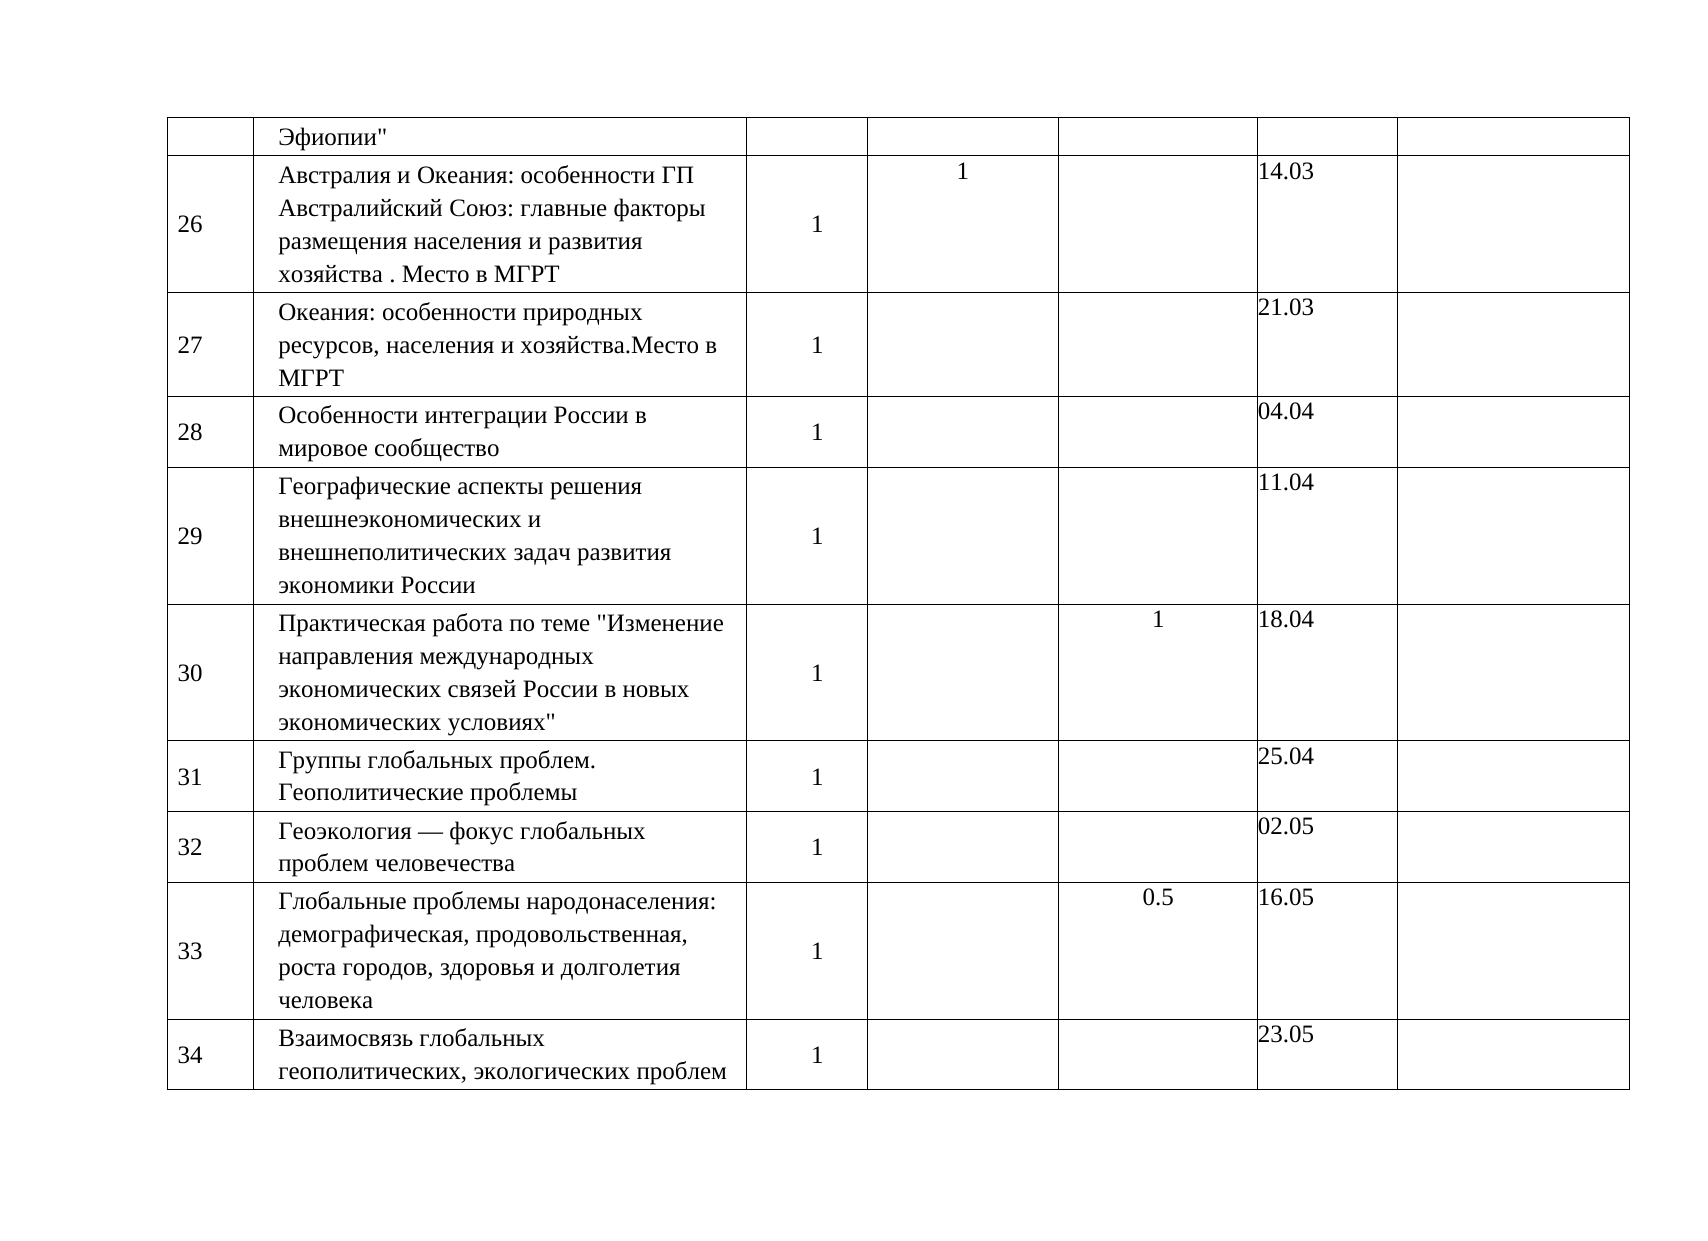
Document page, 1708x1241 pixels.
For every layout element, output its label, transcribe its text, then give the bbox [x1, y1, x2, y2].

table_cell 25.04 [1258, 741, 1397, 811]
table_cell [1059, 156, 1257, 292]
table_cell 04.04 [1258, 397, 1397, 466]
table_cell 18.04 [1258, 605, 1397, 740]
table_cell [1398, 468, 1629, 603]
table_header Эфиопии" [254, 118, 746, 155]
table_cell [868, 812, 1058, 882]
table_cell 1 [747, 468, 867, 603]
table_cell 1 [747, 397, 867, 466]
table_cell Группы глобальных проблем. Геополитические проблемы [254, 741, 746, 811]
table_cell 33 [168, 883, 253, 1019]
table_cell [1059, 812, 1257, 882]
table_header [168, 118, 253, 155]
table_cell Географические аспекты решения внешнеэкономических и внешнеполитических задач развития экономики России [254, 468, 746, 603]
table_cell 34 [168, 1020, 253, 1089]
table_cell [1398, 883, 1629, 1019]
table_cell [1398, 397, 1629, 466]
table_cell [868, 468, 1058, 603]
table_cell Особенности интеграции России в мировое сообщество [254, 397, 746, 466]
table_cell 31 [168, 741, 253, 811]
table_cell [868, 605, 1058, 740]
table_cell Геоэкология — фокус глобальных проблем человечества [254, 812, 746, 882]
table_cell 23.05 [1258, 1020, 1397, 1089]
table_header [1258, 118, 1397, 155]
table_cell [1059, 741, 1257, 811]
table_cell 14.03 [1258, 156, 1397, 292]
table_cell 30 [168, 605, 253, 740]
table_cell [1059, 1020, 1257, 1089]
table_cell 02.05 [1258, 812, 1397, 882]
table_cell 29 [168, 468, 253, 603]
table_header [747, 118, 867, 155]
table_cell 16.05 [1258, 883, 1397, 1019]
table_cell [1059, 397, 1257, 466]
table_cell [868, 397, 1058, 466]
table_header [1398, 118, 1629, 155]
table_cell Океания: особенности природных ресурсов, населения и хозяйства.Место в МГРТ [254, 293, 746, 396]
table_cell [1059, 468, 1257, 603]
table_header [868, 118, 1058, 155]
table_cell 1 [747, 293, 867, 396]
table_cell [868, 293, 1058, 396]
table_cell 1 [747, 605, 867, 740]
table_cell 1 [747, 156, 867, 292]
table_cell 27 [168, 293, 253, 396]
table_cell [868, 741, 1058, 811]
table_cell [1398, 741, 1629, 811]
table_cell [1398, 156, 1629, 292]
table_cell 11.04 [1258, 468, 1397, 603]
table_cell 1 [747, 1020, 867, 1089]
table_cell Взаимосвязь глобальных геополитических, экологических проблем [254, 1020, 746, 1089]
table_cell 1 [747, 883, 867, 1019]
table_header [1059, 118, 1257, 155]
table_cell [1398, 812, 1629, 882]
table_cell [868, 883, 1058, 1019]
table_cell [868, 1020, 1058, 1089]
table_cell 1 [868, 156, 1058, 292]
table_cell 1 [747, 812, 867, 882]
table_cell 32 [168, 812, 253, 882]
table_cell 0.5 [1059, 883, 1257, 1019]
table_cell [1398, 1020, 1629, 1089]
table_cell 28 [168, 397, 253, 466]
table_cell 1 [747, 741, 867, 811]
table_cell Глобальные проблемы народонаселения: демографическая, продовольственная, роста городов, здоровья и долголетия человека [254, 883, 746, 1019]
table_cell 1 [1059, 605, 1257, 740]
table_cell [1398, 293, 1629, 396]
table_cell 26 [168, 156, 253, 292]
table_cell [1059, 293, 1257, 396]
table_cell [1398, 605, 1629, 740]
table_cell 21.03 [1258, 293, 1397, 396]
table_cell Практическая работа по теме "Изменение направления международных экономических связей России в новых экономических условиях" [254, 605, 746, 740]
table_cell Австралия и Океания: особенности ГП Австралийский Союз: главные факторы размещения населения и развития хозяйства . Место в МГРТ [254, 156, 746, 292]
